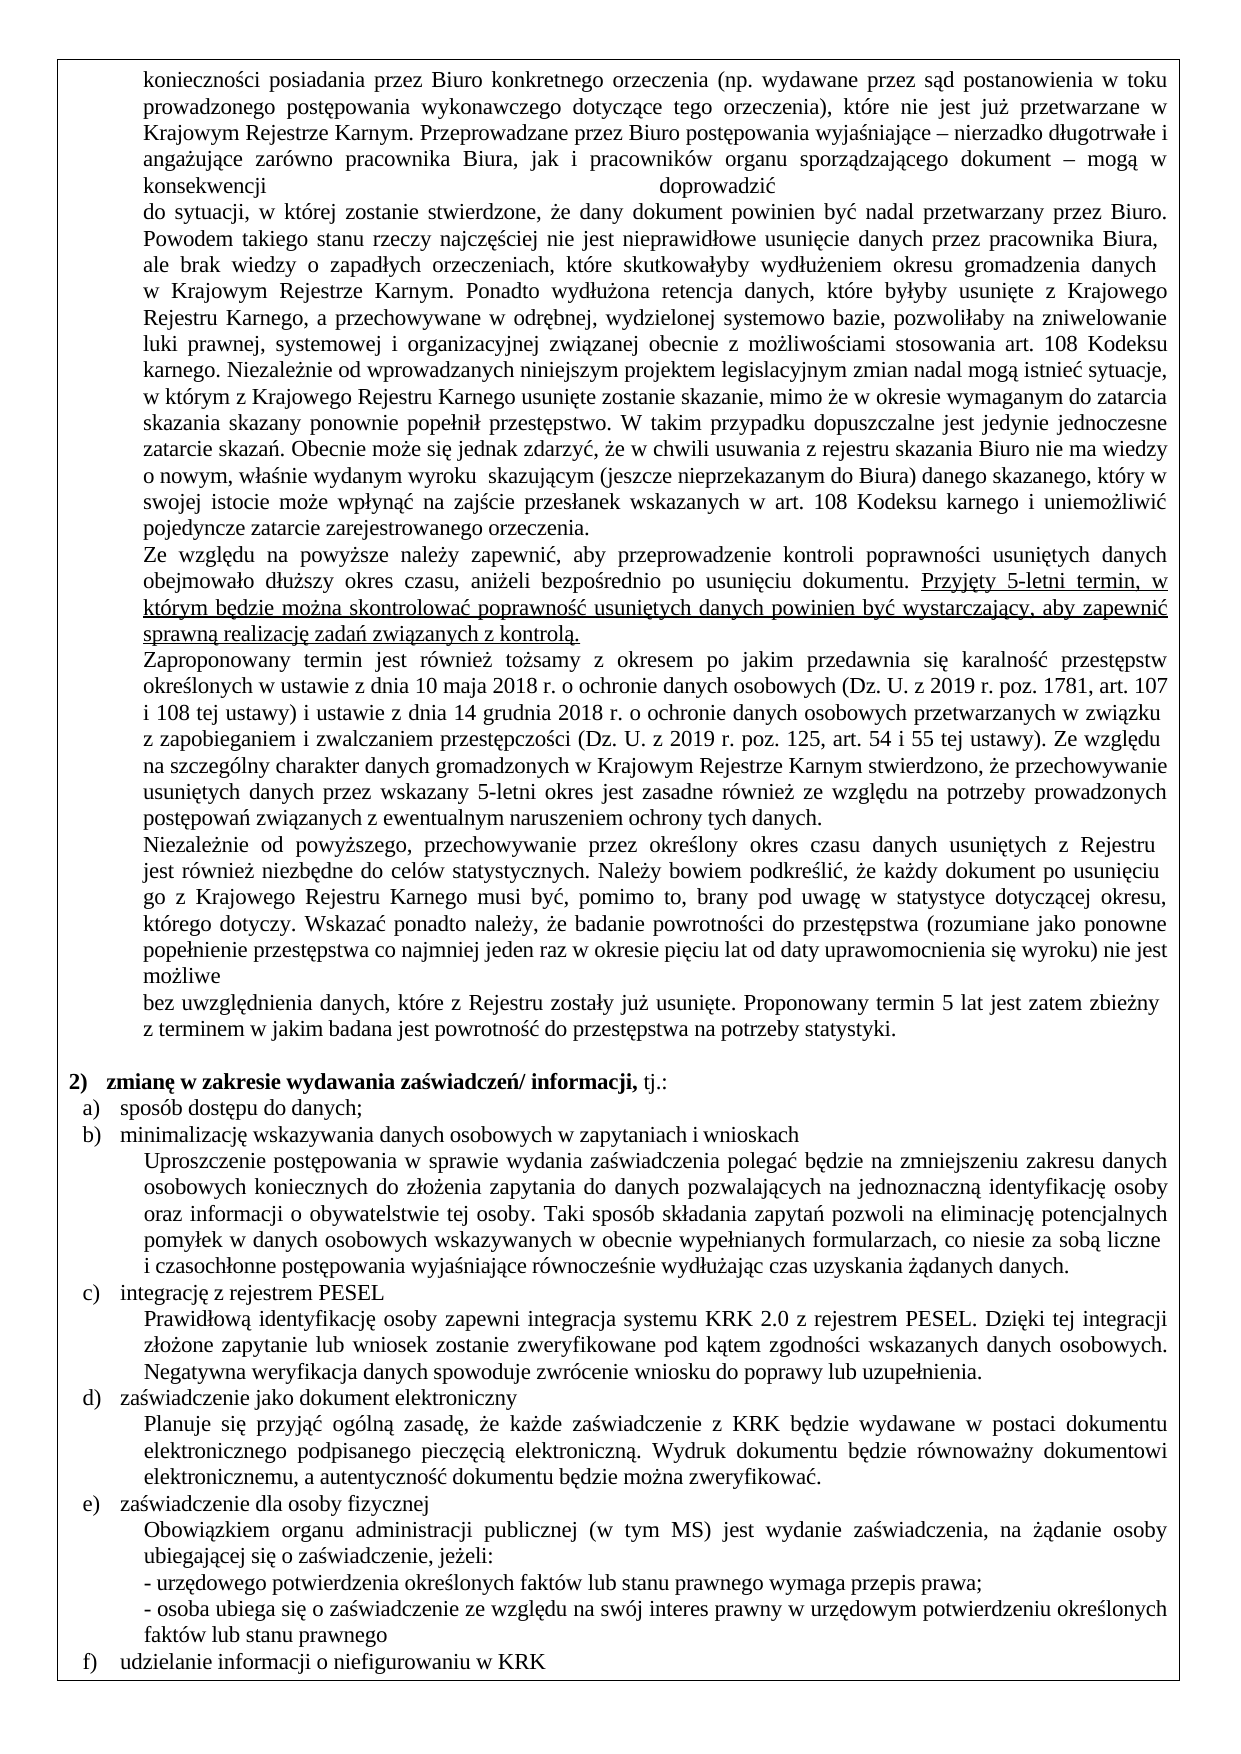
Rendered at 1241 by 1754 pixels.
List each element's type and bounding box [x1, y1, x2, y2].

table_cell [58, 60, 1179, 1680]
